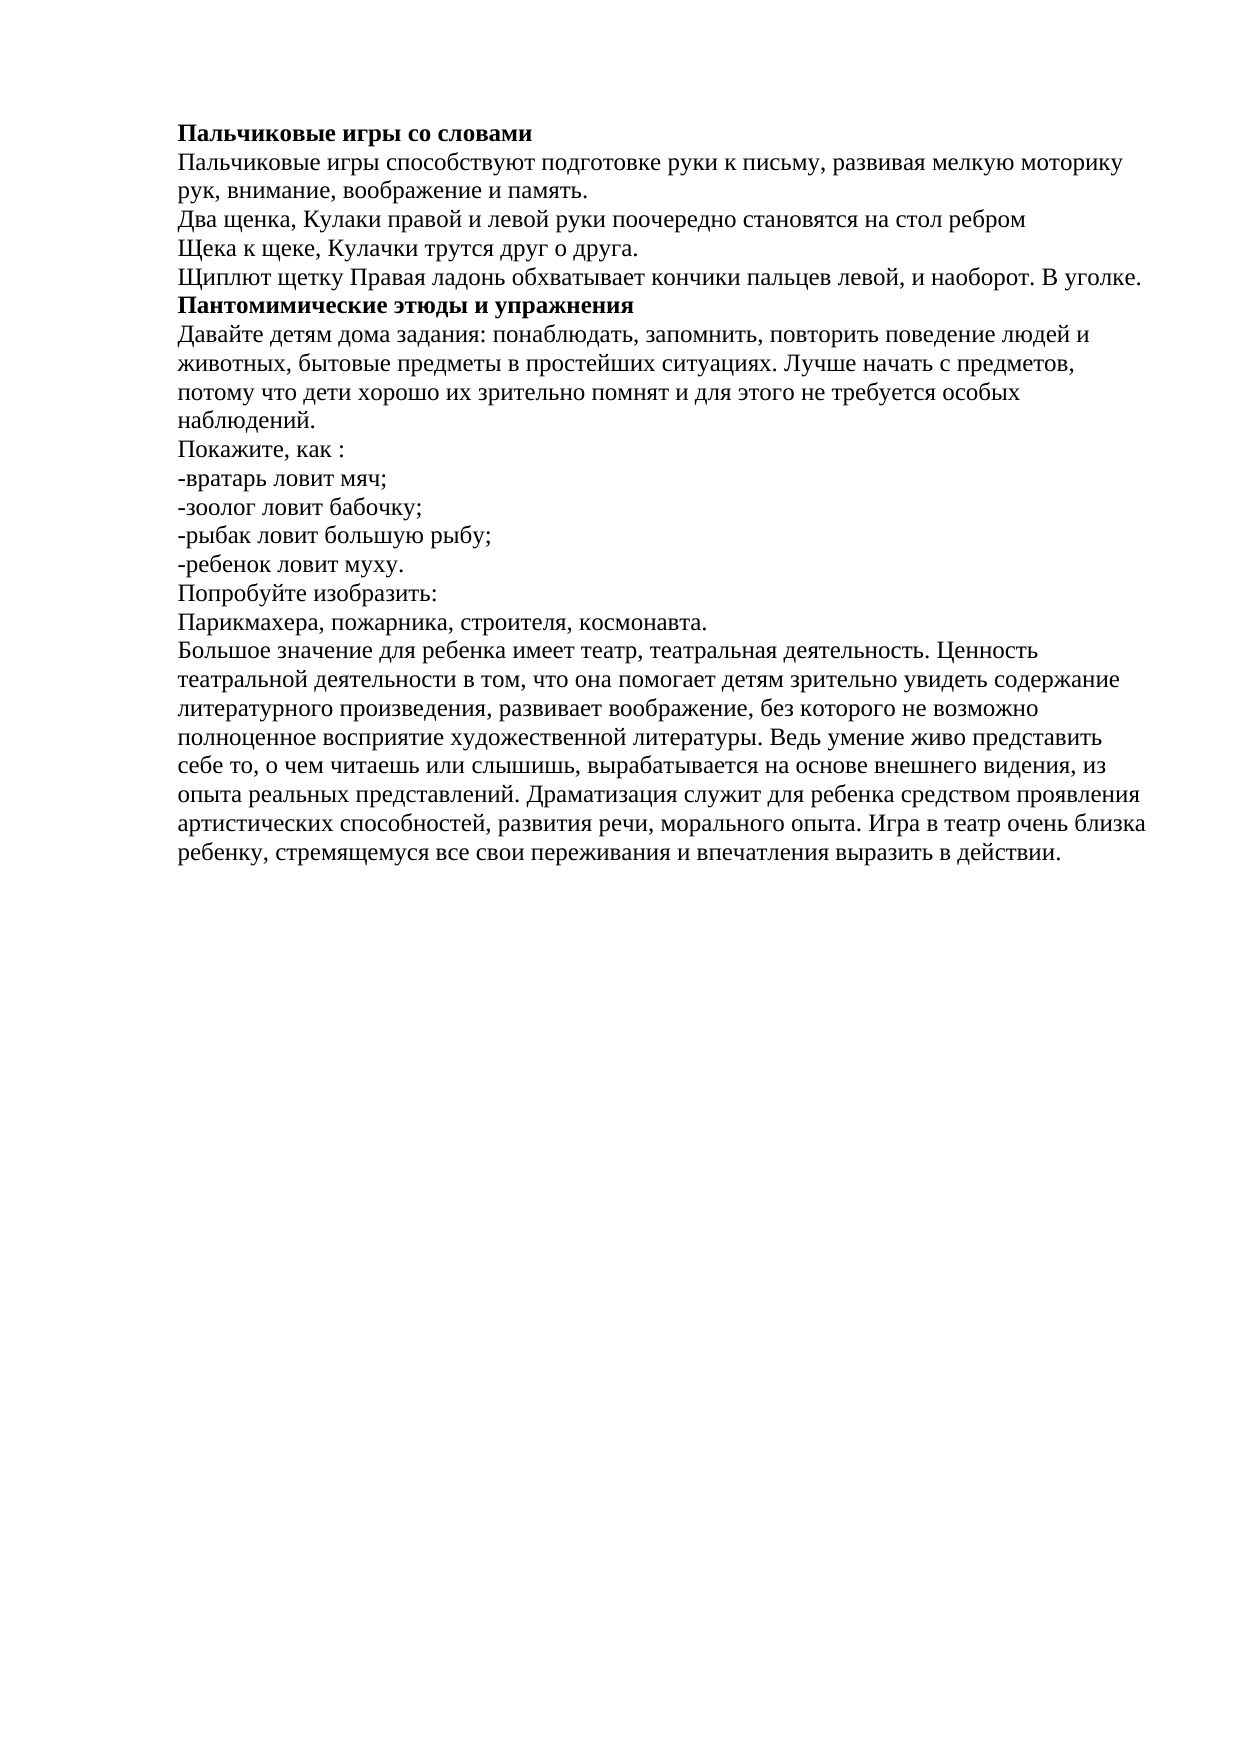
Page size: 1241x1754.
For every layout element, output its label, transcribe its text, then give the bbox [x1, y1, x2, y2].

text -зоолог ловит бабочку; [177, 492, 1152, 521]
text Два щенка, Кулаки правой и левой руки поочередно становятся на стол ребром [177, 204, 1152, 233]
text Щека к щеке, Кулачки трутся друг о друга. [177, 233, 1152, 262]
text Давайте детям дома задания: понаблюдать, запомнить, повторить поведение людей и животных, бытовые предметы в простейших ситуациях. Лучше начать с предметов, потому что дети хорошо их зрительно помнят и для этого не требуется особых наблюдений. [177, 319, 1152, 434]
text Парикмахера, пожарника, строителя, космонавта. [177, 607, 1152, 636]
text Большое значение для ребенка имеет театр, театральная деятельность. Ценность театральной деятельности в том, что она помогает детям зрительно увидеть содержание литературного произведения, развивает воображение, без которого не возможно полноценное восприятие художественной литературы. Ведь умение живо представить себе то, о чем читаешь или слышишь, вырабатывается на основе внешнего видения, из опыта реальных представлений. Драматизация служит для ребенка средством проявления артистических способностей, развития речи, морального опыта. Игра в театр очень близка ребенку, стремящемуся все свои переживания и впечатления выразить в действии. [177, 636, 1152, 866]
text Попробуйте изобразить: [177, 578, 1152, 607]
text Пантомимические этюды и упражнения [177, 291, 1152, 319]
text -вратарь ловит мяч; [177, 463, 1152, 492]
text Пальчиковые игры способствуют подготовке руки к письму, развивая мелкую моторику рук, внимание, воображение и память. [177, 147, 1152, 204]
text Пальчиковые игры со словами [177, 118, 1152, 147]
text -ребенок ловит муху. [177, 549, 1152, 578]
text -рыбак ловит большую рыбу; [177, 521, 1152, 549]
text Покажите, как : [177, 434, 1152, 463]
text Щиплют щетку Правая ладонь обхватывает кончики пальцев левой, и наоборот. В уголке. [177, 262, 1152, 291]
